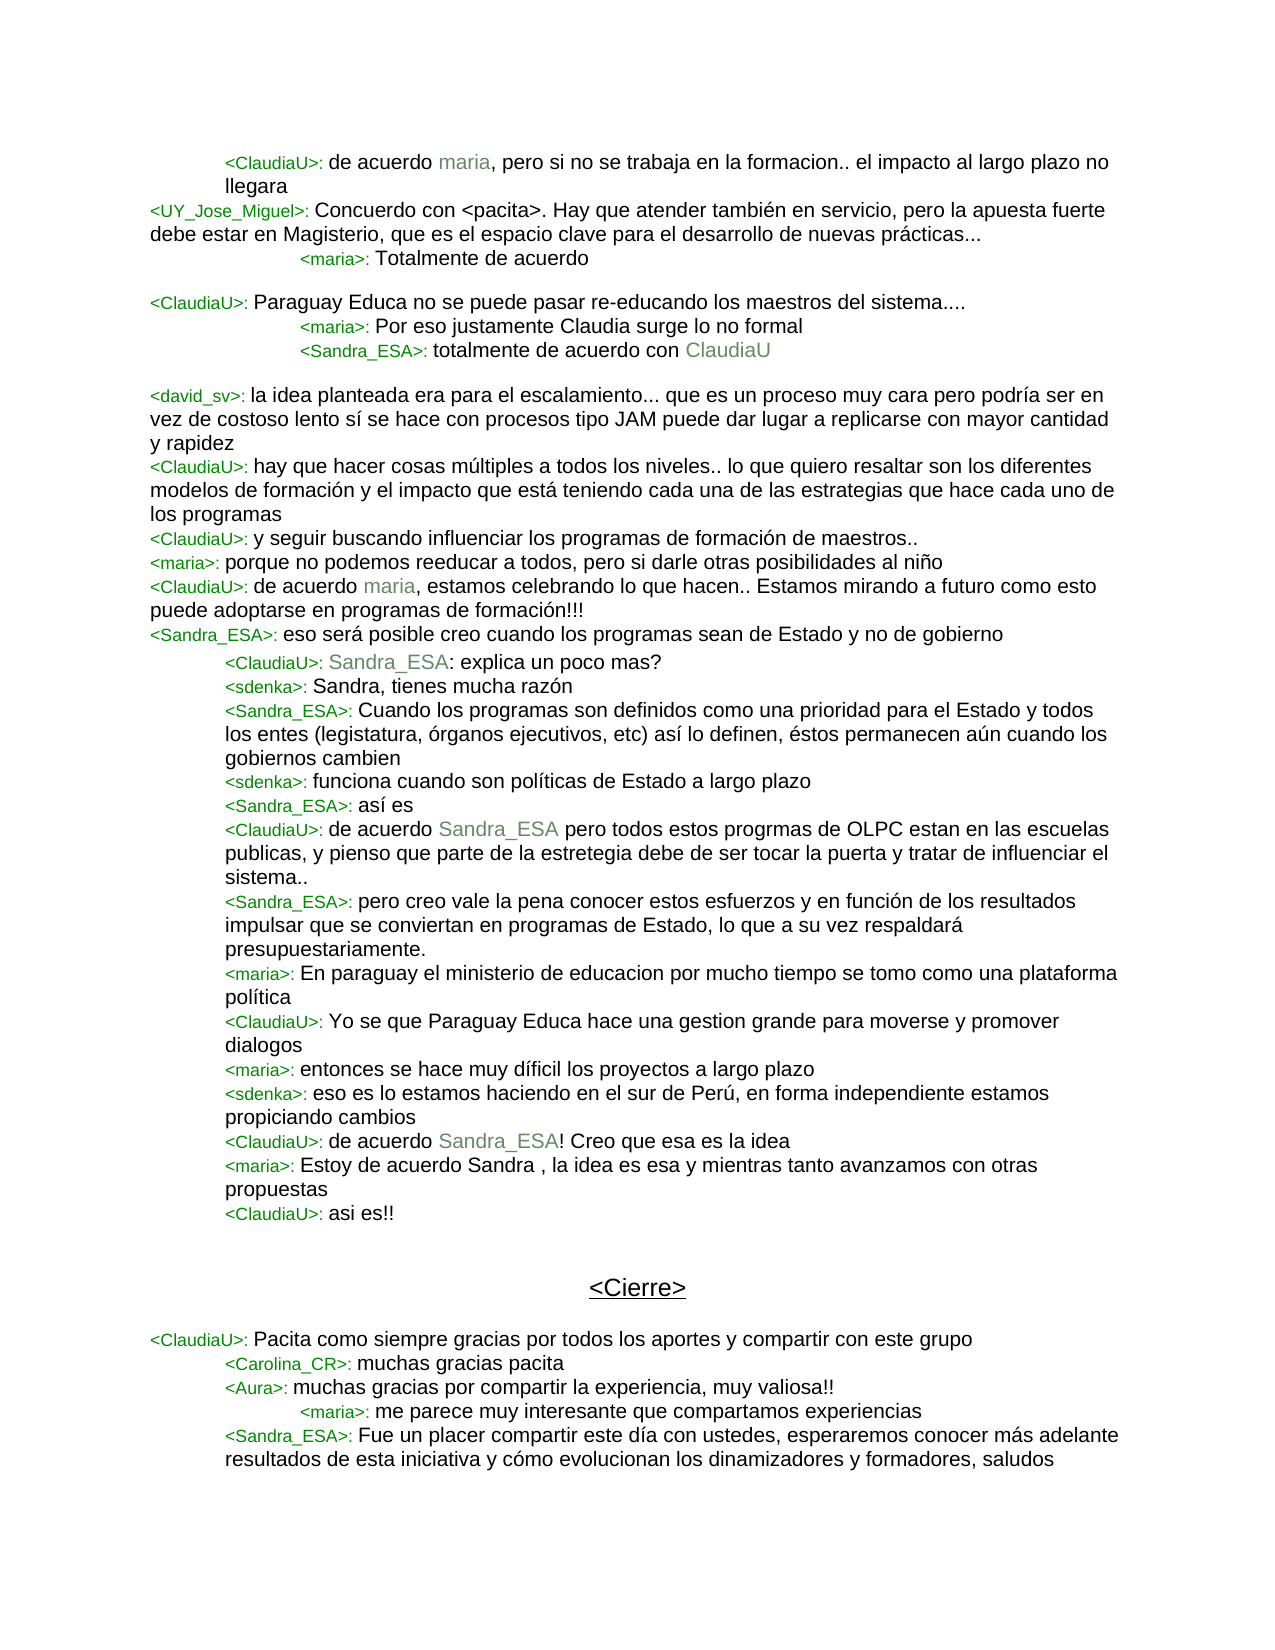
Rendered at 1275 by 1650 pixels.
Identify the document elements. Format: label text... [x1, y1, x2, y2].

text <maria>: Totalmente de acuerdo [225, 246, 1125, 270]
text <sdenka>: funciona cuando son políticas de Estado a largo plazo [225, 769, 1125, 793]
text <maria>: porque no podemos reeducar a todos, pero si darle otras posibilidades al niño [150, 550, 1125, 574]
text <ClaudiaU>: Yo se que Paraguay Educa hace una gestion grande para moverse y promover dialogos [225, 1009, 1125, 1057]
text <Sandra_ESA>: Cuando los programas son definidos como una prioridad para el Estado y todos los entes (legistatura, órganos ejecutivos, etc) así lo definen, éstos permanecen aún cuando los gobiernos cambien [225, 697, 1125, 769]
text <maria>: Por eso justamente Claudia surge lo no formal [225, 314, 1125, 338]
text <maria>: En paraguay el ministerio de educacion por mucho tiempo se tomo como una plataforma política [225, 961, 1125, 1009]
text <ClaudiaU>: asi es!! [225, 1201, 1125, 1224]
text <ClaudiaU>: Paraguay Educa no se puede pasar re-educando los maestros del sistema.... [150, 290, 1125, 314]
text <david_sv>: la idea planteada era para el escalamiento... que es un proceso muy cara pero podría ser en vez de costoso lento sí se hace con procesos tipo JAM puede dar lugar a replicarse con mayor cantidad y rapidez [150, 382, 1125, 454]
text <ClaudiaU>: hay que hacer cosas múltiples a todos los niveles.. lo que quiero resaltar son los diferentes modelos de formación y el impacto que está teniendo cada una de las estrategias que hace cada uno de los programas [150, 454, 1125, 526]
text <ClaudiaU>: de acuerdo Sandra_ESA pero todos estos progrmas de OLPC estan en las escuelas publicas, y pienso que parte de la estretegia debe de ser tocar la puerta y tratar de influenciar el sistema.. [225, 817, 1125, 889]
text <ClaudiaU>: de acuerdo Sandra_ESA! Creo que esa es la idea [225, 1129, 1125, 1153]
text <Sandra_ESA>: pero creo vale la pena conocer estos esfuerzos y en función de los resultados impulsar que se conviertan en programas de Estado, lo que a su vez respaldará presupuestariamente. [225, 889, 1125, 961]
text <Cierre> [150, 1273, 1125, 1302]
text <maria>: me parece muy interesante que compartamos experiencias [225, 1399, 1125, 1423]
text <ClaudiaU>: Pacita como siempre gracias por todos los aportes y compartir con este grupo [150, 1327, 1125, 1351]
text <Carolina_CR>: muchas gracias pacita [225, 1351, 1125, 1375]
text <Sandra_ESA>: eso será posible creo cuando los programas sean de Estado y no de gobierno [150, 622, 1125, 646]
text <Sandra_ESA>: Fue un placer compartir este día con ustedes, esperaremos conocer más adelante resultados de esta iniciativa y cómo evolucionan los dinamizadores y formadores, saludos [225, 1423, 1125, 1471]
text <Sandra_ESA>: así es [225, 793, 1125, 817]
text <UY_Jose_Miguel>: Concuerdo con <pacita>. Hay que atender también en servicio, pero la apuesta fuerte debe estar en Magisterio, que es el espacio clave para el desarrollo de nuevas prácticas... [150, 198, 1125, 246]
text <sdenka>: eso es lo estamos haciendo en el sur de Perú, en forma independiente estamos propiciando cambios [225, 1081, 1125, 1129]
text <maria>: entonces se hace muy díficil los proyectos a largo plazo [225, 1057, 1125, 1081]
text <ClaudiaU>: de acuerdo maria, pero si no se trabaja en la formacion.. el impacto al largo plazo no llegara [225, 150, 1125, 198]
text <Sandra_ESA>: totalmente de acuerdo con ClaudiaU [225, 338, 1125, 362]
text <ClaudiaU>: y seguir buscando influenciar los programas de formación de maestros.. [150, 526, 1125, 550]
text <sdenka>: Sandra, tienes mucha razón [225, 673, 1125, 697]
text <ClaudiaU>: de acuerdo maria, estamos celebrando lo que hacen.. Estamos mirando a futuro como esto puede adoptarse en programas de formación!!! [150, 574, 1125, 622]
text <maria>: Estoy de acuerdo Sandra , la idea es esa y mientras tanto avanzamos con otras propuestas [225, 1153, 1125, 1201]
text <Aura>: muchas gracias por compartir la experiencia, muy valiosa!! [225, 1375, 1125, 1399]
text <ClaudiaU>: Sandra_ESA: explica un poco mas? [225, 649, 1125, 673]
